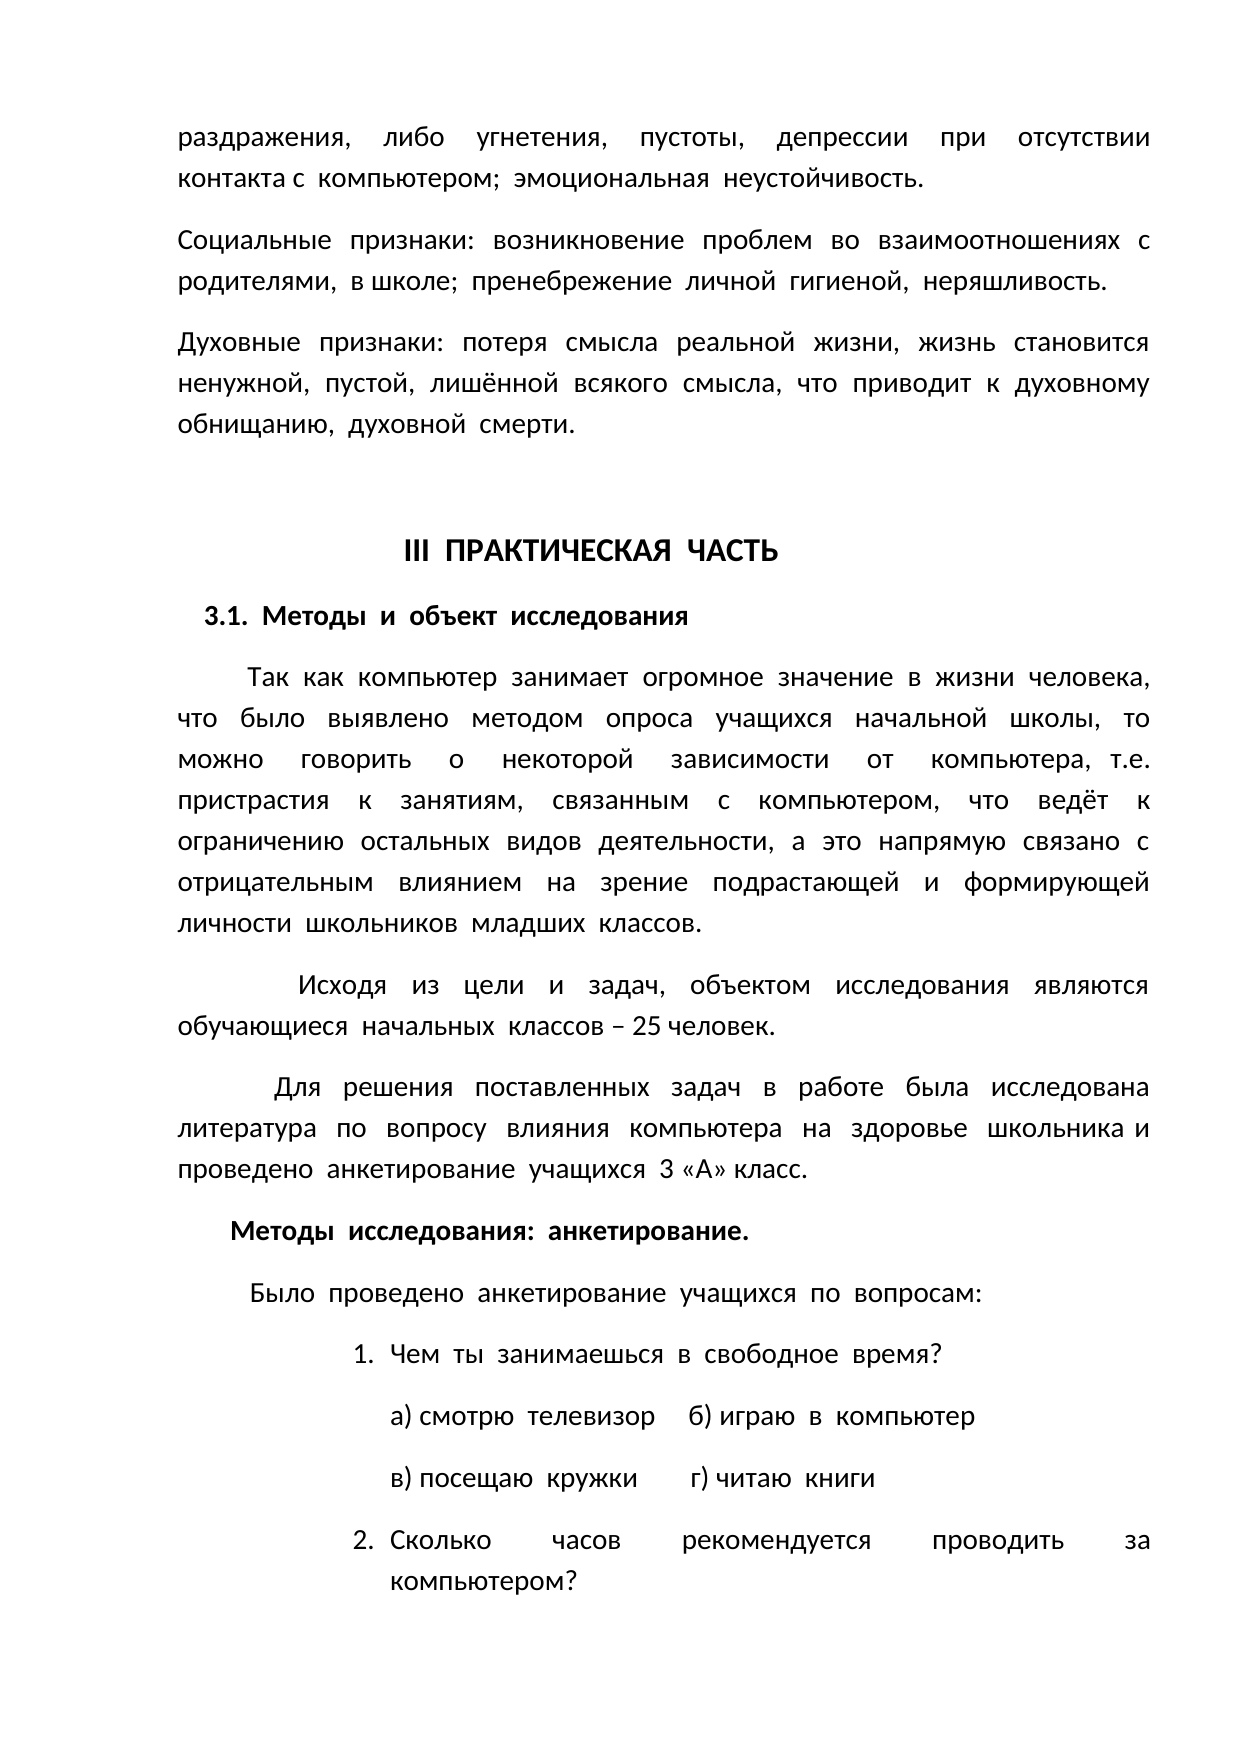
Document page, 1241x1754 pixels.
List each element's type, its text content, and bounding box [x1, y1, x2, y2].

text в) посещаю кружки г) читаю книги [390, 1459, 1152, 1495]
text Духовные признаки: потеря смысла реальной жизни, жизнь становится ненужной, пустой, лишённой всякого смысла, что приводит к духовному обнищанию, духовной смерти. [177, 323, 1152, 441]
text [177, 118, 1152, 195]
text Социальные признаки: возникновение проблем во взаимоотношениях с родителями, в школе; пренебрежение личной гигиеной, неряшливость. [177, 221, 1152, 297]
text Так как компьютер занимает огромное значение в жизни человека, что было выявлено методом опроса учащихся начальной школы, то можно говорить о некоторой зависимости от компьютера, т.е. пристрастия к занятиям, связанным с компьютером, что ведёт к ограничению остальных видов деятельности, а это напрямую связано с отрицательным влиянием на зрение подрастающей и формирующей личности школьников младших классов. [177, 658, 1152, 939]
list Чем ты занимаешься в свободное время? [352, 1336, 1152, 1371]
text Исходя из цели и задач, объектом исследования являются обучающиеся начальных классов – 25 человек. [177, 966, 1152, 1042]
text а) смотрю телевизор б) играю в компьютер [390, 1397, 1152, 1433]
text Для решения поставленных задач в работе была исследована литература по вопросу влияния компьютера на здоровье школьника и проведено анкетирование учащихся 3 «А» класс. [177, 1068, 1152, 1186]
text Методы исследования: анкетирование. [177, 1212, 1152, 1248]
list Сколько часов рекомендуется проводить за компьютером? [352, 1521, 1152, 1597]
text 3.1. Методы и объект исследования [177, 597, 1152, 632]
text Было проведено анкетирование учащихся по вопросам: [177, 1274, 1152, 1309]
text III ПРАКТИЧЕСКАЯ ЧАСТЬ [177, 529, 1152, 570]
